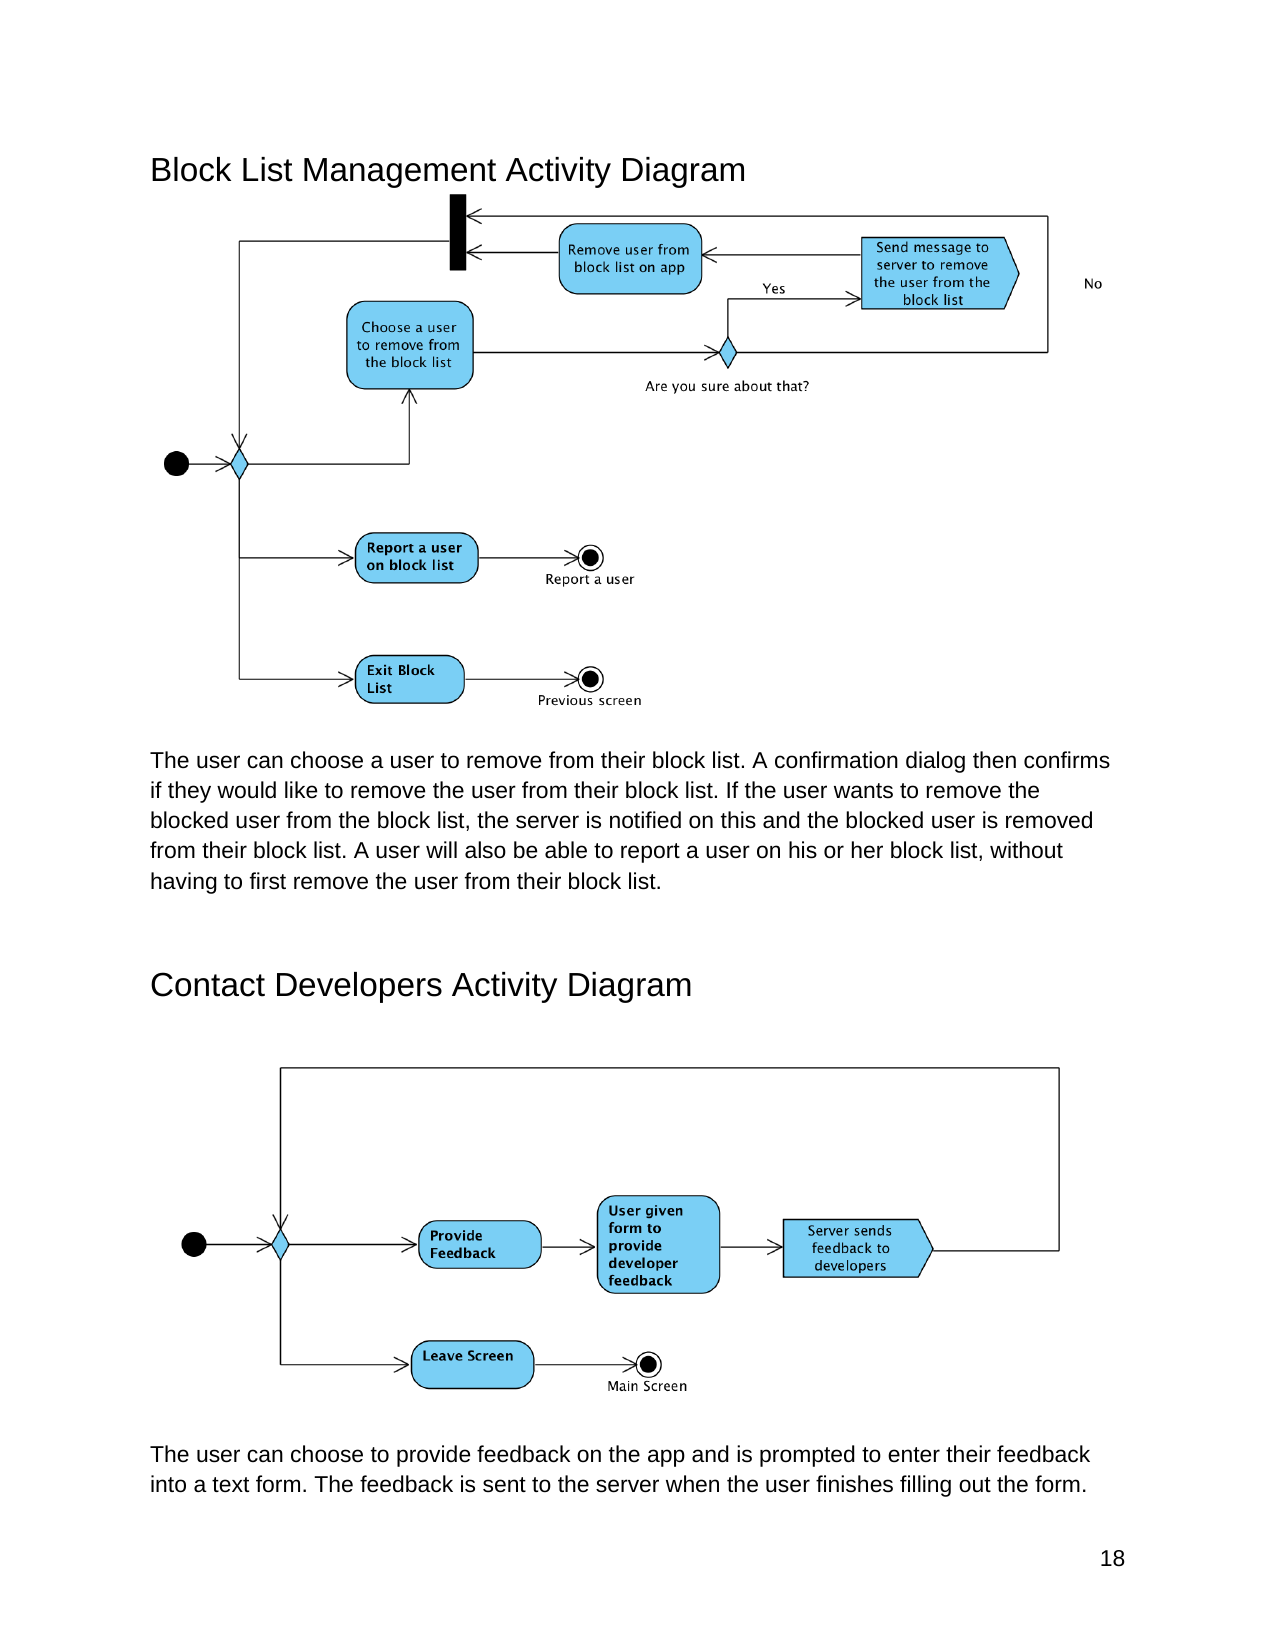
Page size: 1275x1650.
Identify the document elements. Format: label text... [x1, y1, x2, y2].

text The user can choose a user to remove from their block list. A confirmation dialog then confirms if they would like to remove the user from their block list. If the user wants to remove the blocked user from the block list, the server is notified on this and the blocked user is removed from their block list. A user will also be able to report a user on his or her block list, without having to first remove the user from their block list. [150, 747, 1125, 894]
picture [150, 188, 1125, 735]
subtitle Contact Developers Activity Diagram [150, 966, 1125, 1004]
picture [150, 1016, 1125, 1438]
subtitle Block List Management Activity Diagram [150, 150, 1125, 188]
text The user can choose to provide feedback on the app and is prompted to enter their feedback into a text form. The feedback is sent to the server when the user finishes filling out the form. [150, 1441, 1125, 1498]
